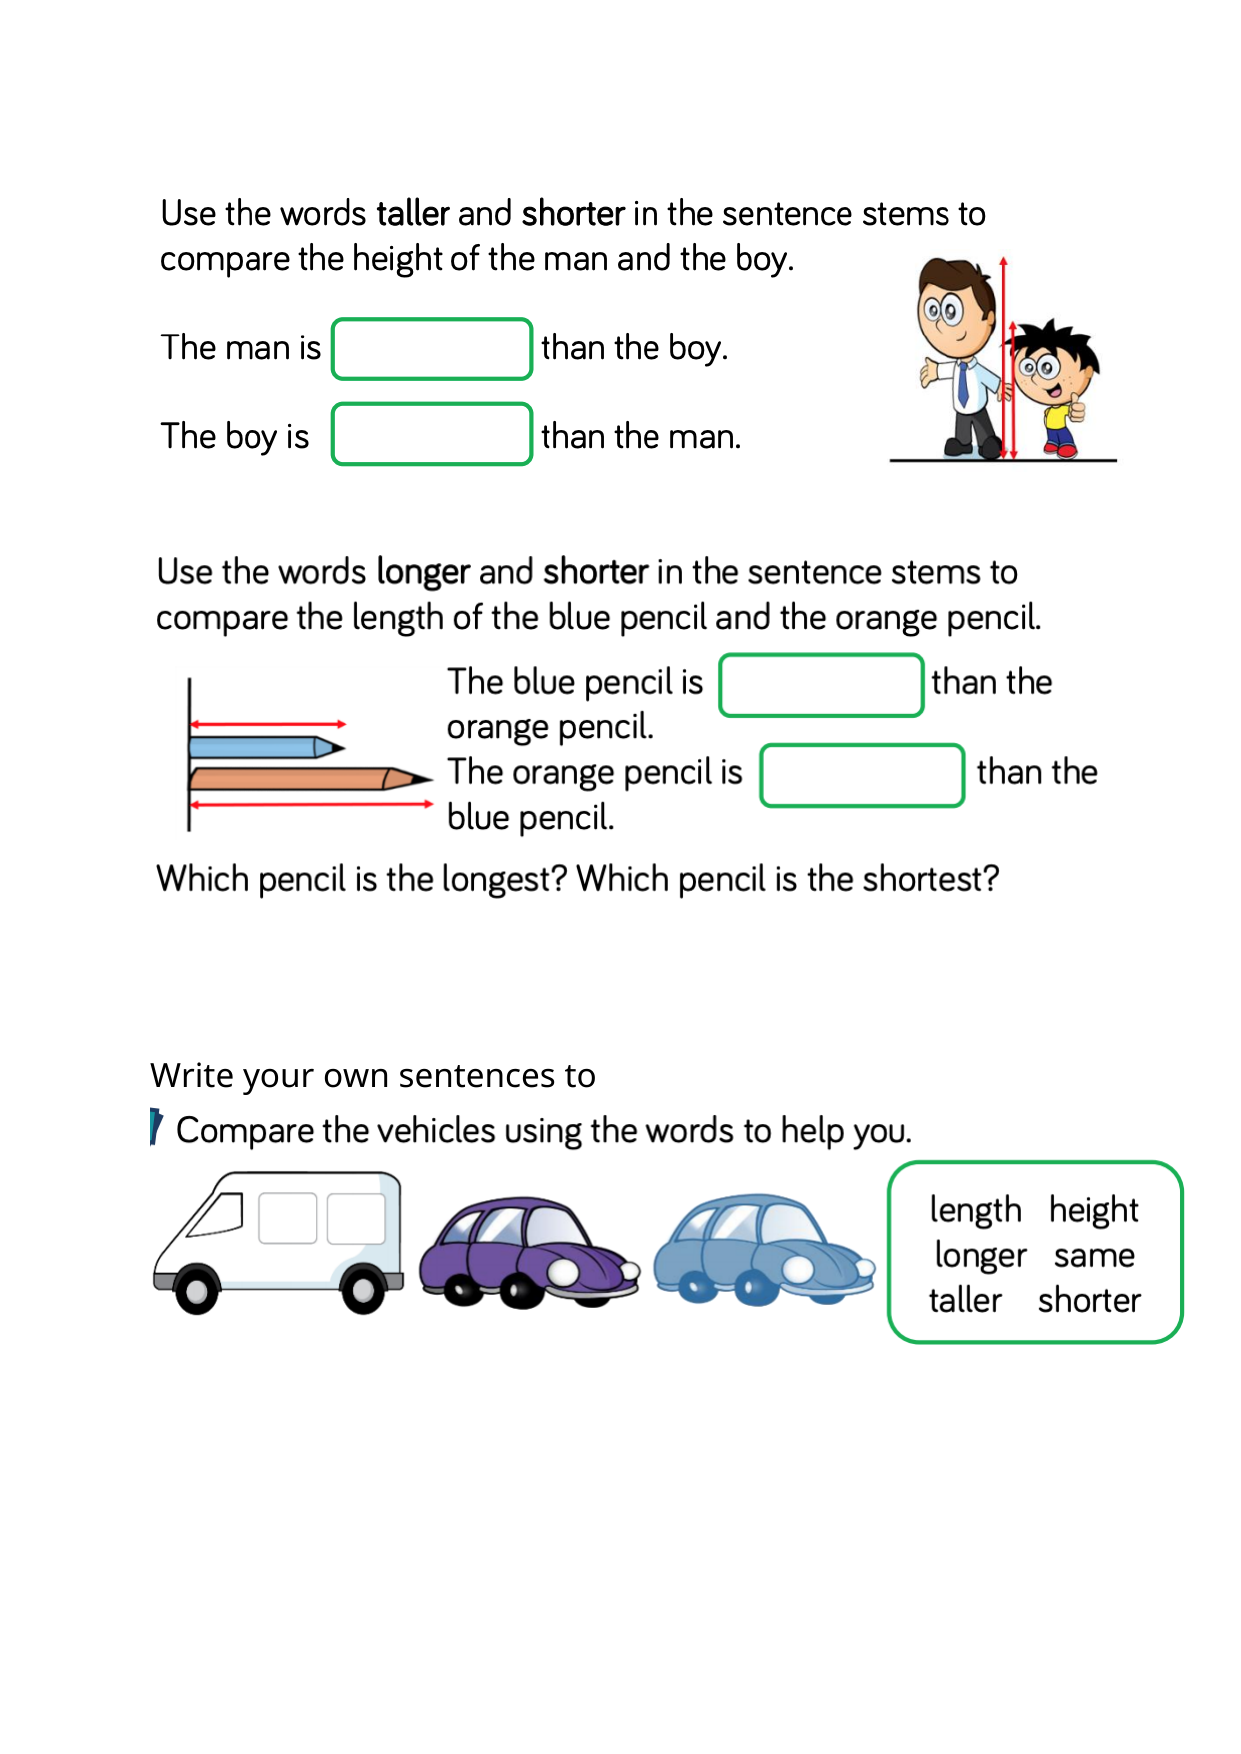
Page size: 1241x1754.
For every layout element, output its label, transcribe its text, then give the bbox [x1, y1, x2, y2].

picture [150, 178, 1146, 494]
picture [150, 1097, 1187, 1350]
text Write your own sentences to [150, 1052, 1090, 1097]
picture [150, 538, 1123, 916]
